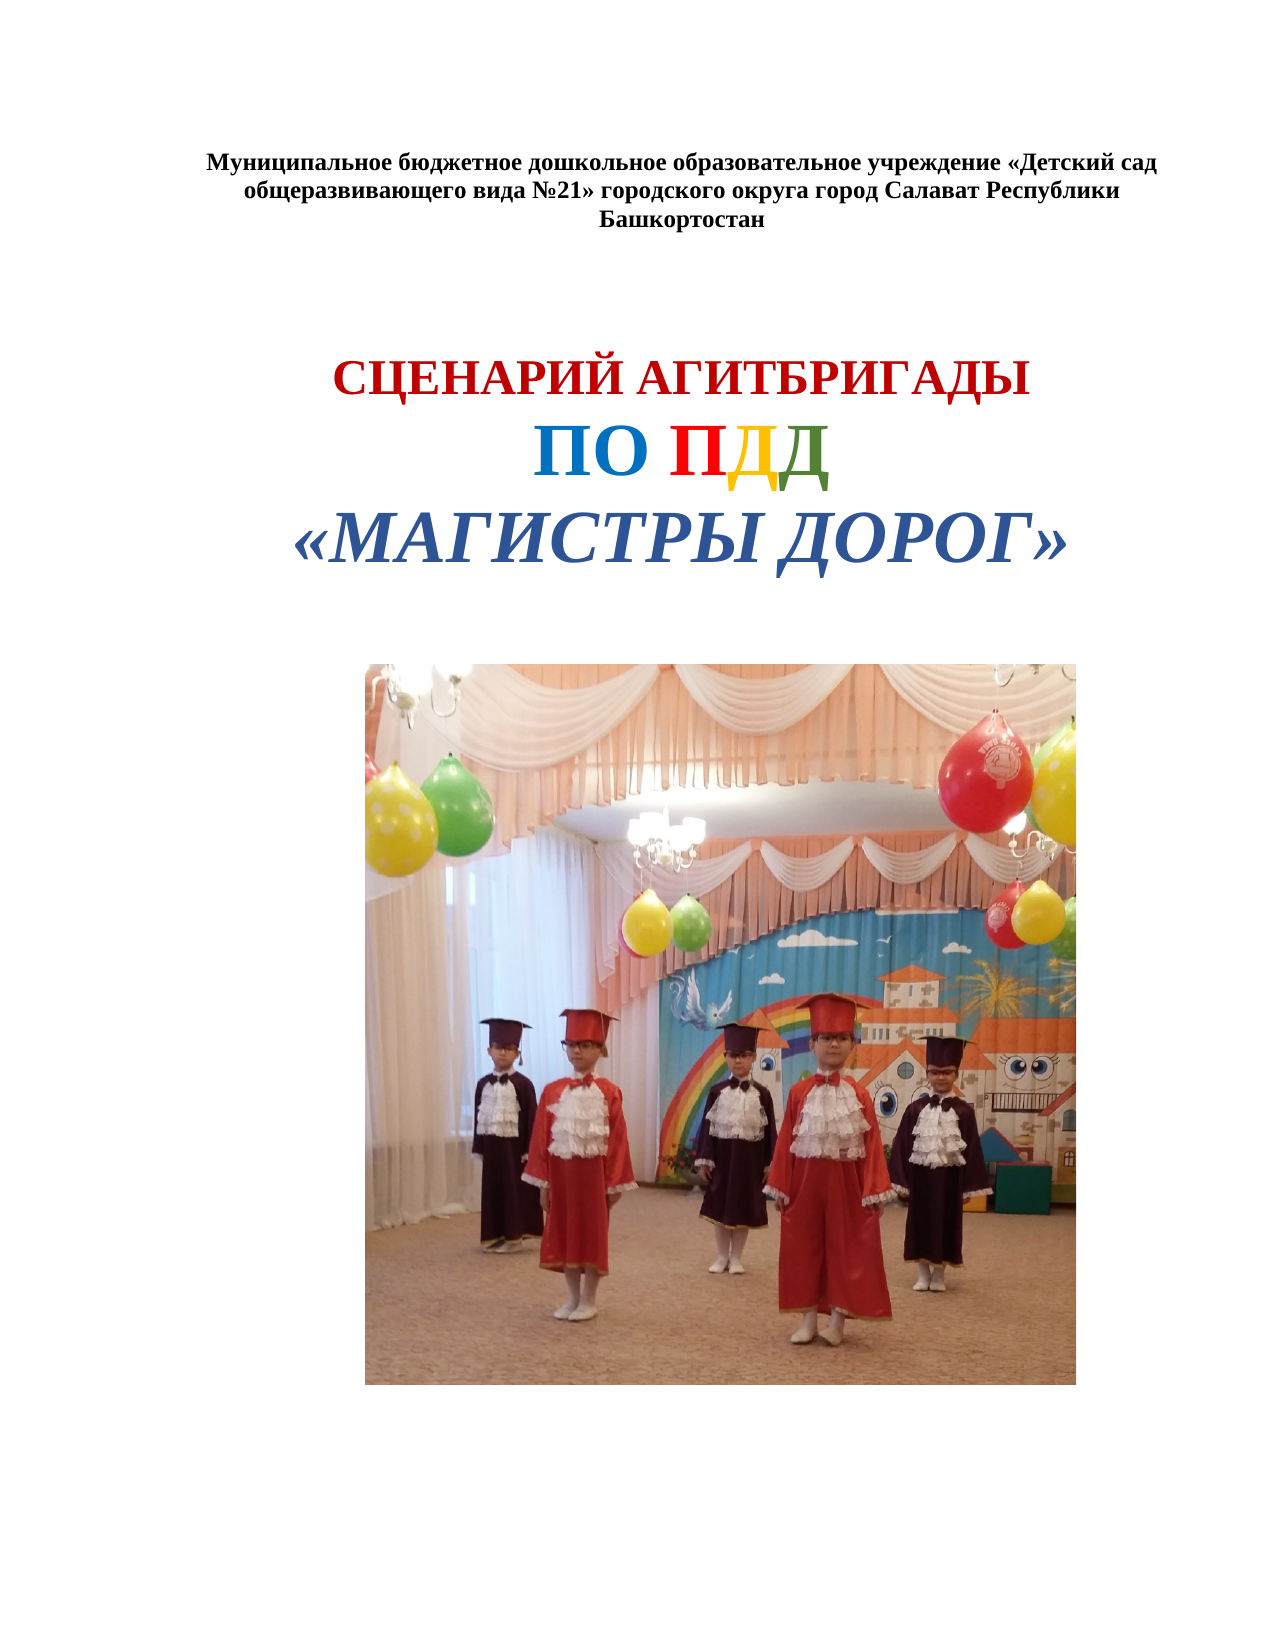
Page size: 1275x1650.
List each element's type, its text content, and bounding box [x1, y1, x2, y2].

text ПО ПДД [177, 406, 1186, 492]
picture [365, 664, 1077, 1385]
text Муниципальное бюджетное дошкольное образовательное учреждение «Детский сад общеразвивающего вида №21» городского округа город Салават Республики Башкортостан [177, 147, 1186, 233]
text «МАГИСТРЫ ДОРОГ» [177, 492, 1186, 578]
text СЦЕНАРИЙ АГИТБРИГАДЫ [177, 348, 1186, 406]
